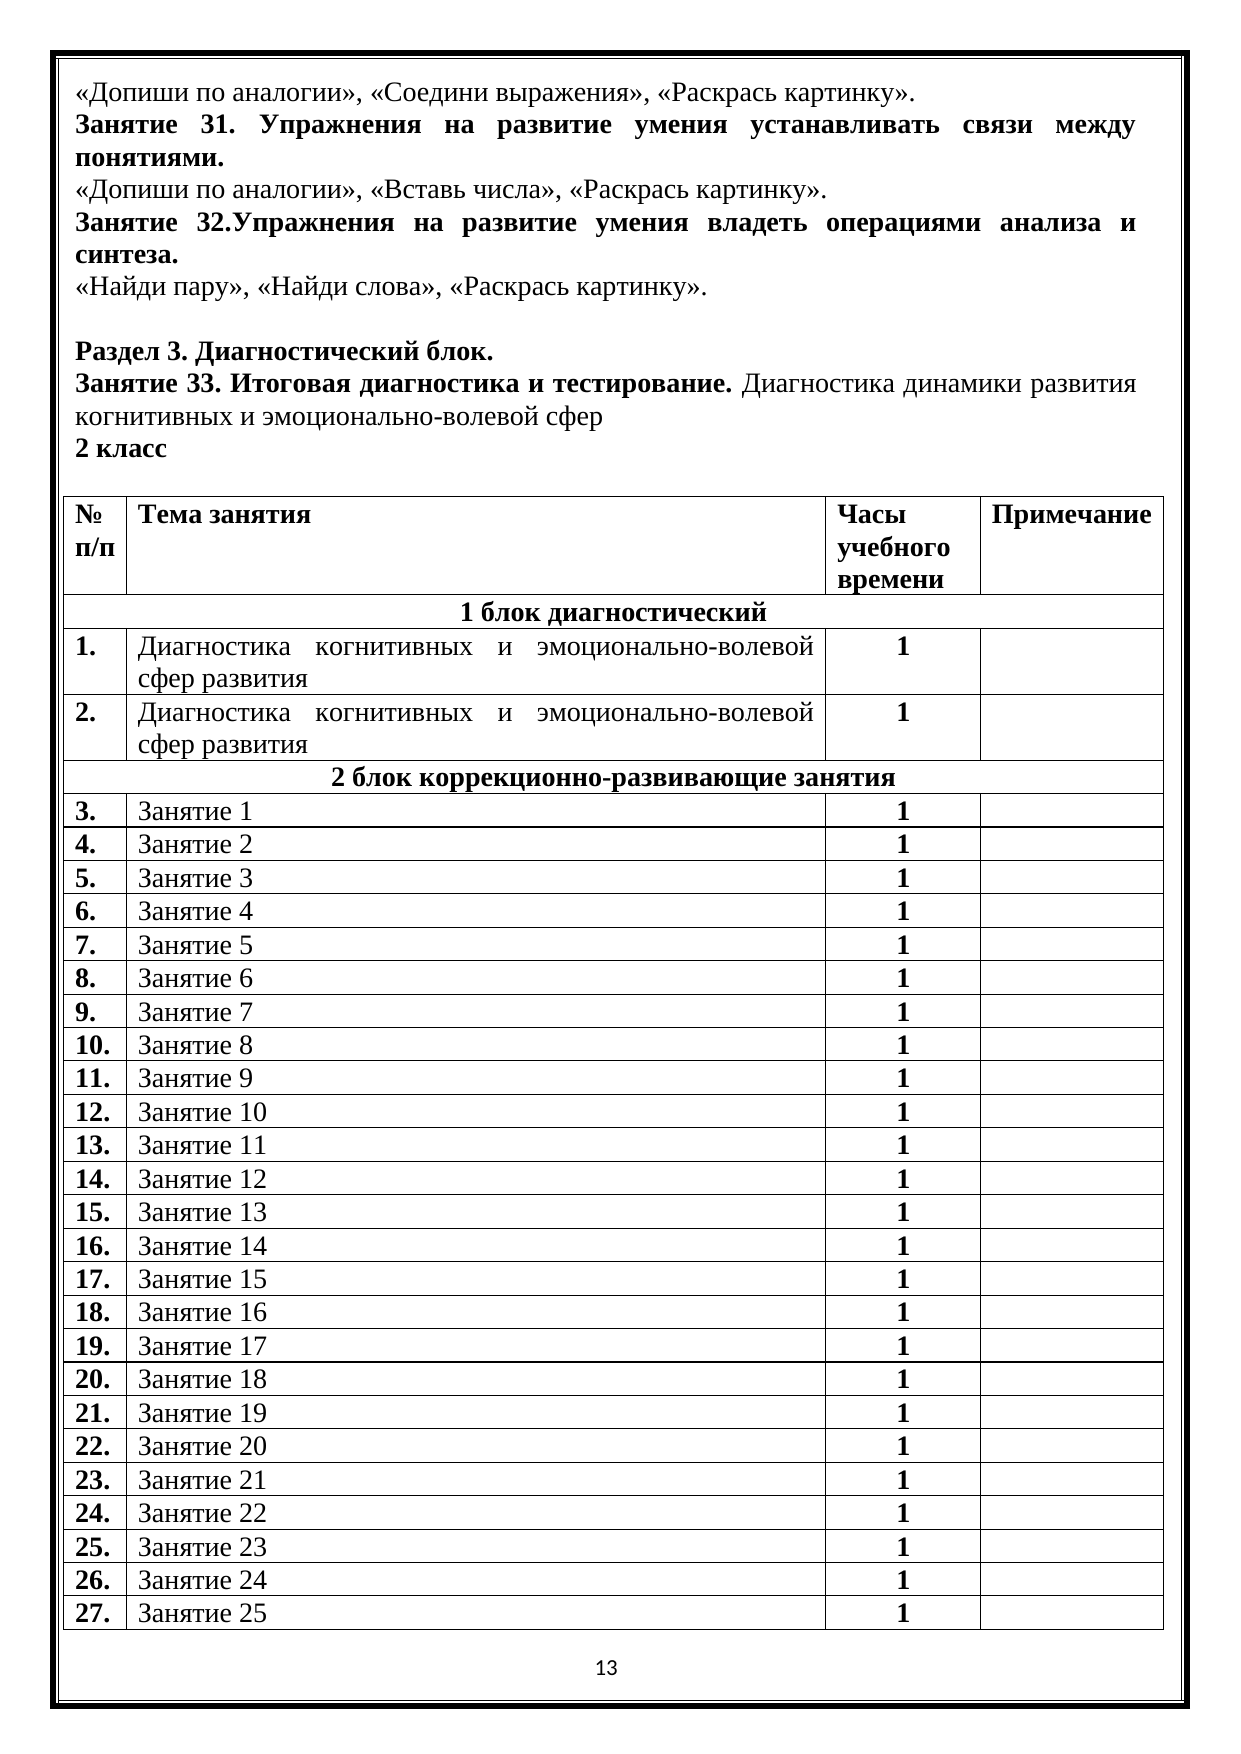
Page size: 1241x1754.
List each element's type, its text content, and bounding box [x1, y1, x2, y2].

table_cell 25. [64, 1530, 126, 1562]
table_cell [981, 1296, 1163, 1328]
table_cell 2 блок коррекционно-развивающие занятия [64, 761, 1163, 793]
table_cell 10. [64, 1028, 126, 1060]
table_cell Занятие 24 [127, 1563, 825, 1595]
table_cell [981, 928, 1163, 960]
table_cell [981, 794, 1163, 826]
table_cell 22. [64, 1429, 126, 1462]
table_cell 1 [826, 1396, 980, 1428]
table_cell 1 [826, 1496, 980, 1528]
table_cell Занятие 6 [127, 961, 825, 993]
table_cell 1 [826, 1095, 980, 1127]
table_cell 1 [826, 1128, 980, 1161]
table_cell Занятие 7 [127, 995, 825, 1027]
table_cell [981, 1429, 1163, 1462]
table_cell [981, 995, 1163, 1027]
table_cell 1 [826, 961, 980, 993]
text Занятие 31. Упражнения на развитие умения устанавливать связи между понятиями. [75, 107, 1137, 172]
text Занятие 33. Итоговая диагностика и тестирование. Диагностика динамики развития когнитивных и эмоционально-волевой сфер [75, 367, 1137, 431]
table_cell 1 [826, 828, 980, 860]
table_cell 15. [64, 1195, 126, 1228]
table_cell Занятие 1 [127, 794, 825, 826]
table_cell 23. [64, 1463, 126, 1495]
table_cell Занятие 9 [127, 1061, 825, 1094]
table_cell Занятие 19 [127, 1396, 825, 1428]
table_cell [981, 1496, 1163, 1528]
table_cell 1 [826, 1463, 980, 1495]
table_cell [981, 1463, 1163, 1495]
table_cell 3. [64, 794, 126, 826]
table_cell 11. [64, 1061, 126, 1094]
table_cell 24. [64, 1496, 126, 1528]
table_cell 1 [826, 695, 980, 759]
table_cell 12. [64, 1095, 126, 1127]
text Занятие 32.Упражнения на развитие умения владеть операциями анализа и синтеза. [75, 204, 1137, 269]
table_cell [981, 1262, 1163, 1294]
table_cell 17. [64, 1262, 126, 1294]
table_cell 1 [826, 1028, 980, 1060]
table_cell 1 [826, 995, 980, 1027]
table_cell 1. [64, 629, 126, 694]
table_cell [981, 1028, 1163, 1060]
table_cell [981, 1162, 1163, 1194]
table_cell 1 блок диагностический [64, 595, 1163, 628]
table_cell 1 [826, 794, 980, 826]
table_cell [981, 1596, 1163, 1629]
table_cell 1 [826, 1329, 980, 1361]
table_cell [981, 1128, 1163, 1161]
text «Найди пару», «Найди слова», «Раскрась картинку». [75, 269, 1137, 302]
table_cell Диагностика когнитивных и эмоционально-волевой сфер развития [127, 695, 825, 759]
table_cell 1 [826, 1429, 980, 1462]
table_cell 27. [64, 1596, 126, 1629]
table_cell [981, 1363, 1163, 1395]
table_cell Занятие 14 [127, 1229, 825, 1261]
table_cell 16. [64, 1229, 126, 1261]
table_cell [981, 1329, 1163, 1361]
table_cell 1 [826, 1262, 980, 1294]
table_cell Занятие 18 [127, 1363, 825, 1395]
table_cell 1 [826, 1296, 980, 1328]
table_cell 18. [64, 1296, 126, 1328]
table_header Часы учебного времени [826, 497, 980, 594]
table_cell Занятие 4 [127, 894, 825, 927]
table_cell 2. [64, 695, 126, 759]
table_cell [981, 961, 1163, 993]
table_header Тема занятия [127, 497, 825, 594]
table_cell Занятие 8 [127, 1028, 825, 1060]
table_cell Занятие 21 [127, 1463, 825, 1495]
table_cell Занятие 2 [127, 828, 825, 860]
table_cell [981, 1195, 1163, 1228]
table_header № п/п [64, 497, 126, 594]
table_header Примечание [981, 497, 1163, 594]
table_cell 5. [64, 861, 126, 893]
table_cell [981, 1530, 1163, 1562]
table_cell 19. [64, 1329, 126, 1361]
table_cell [981, 828, 1163, 860]
table_cell 6. [64, 894, 126, 927]
table_cell [981, 695, 1163, 759]
table_cell 26. [64, 1563, 126, 1595]
table_cell Диагностика когнитивных и эмоционально-волевой сфер развития [127, 629, 825, 694]
table_cell Занятие 12 [127, 1162, 825, 1194]
table_cell Занятие 25 [127, 1596, 825, 1629]
table_cell [981, 1095, 1163, 1127]
table_cell [981, 1229, 1163, 1261]
table_cell 9. [64, 995, 126, 1027]
table_cell [981, 861, 1163, 893]
table_cell 1 [826, 894, 980, 927]
table_cell 7. [64, 928, 126, 960]
text «Допиши по аналогии», «Вставь числа», «Раскрась картинку». [75, 172, 1137, 204]
table_cell 1 [826, 928, 980, 960]
table_cell Занятие 11 [127, 1128, 825, 1161]
table_cell Занятие 16 [127, 1296, 825, 1328]
table_cell 20. [64, 1363, 126, 1395]
table_cell [981, 894, 1163, 927]
table_cell 1 [826, 1061, 980, 1094]
table_cell 1 [826, 1229, 980, 1261]
table_cell Занятие 5 [127, 928, 825, 960]
table_cell [981, 1396, 1163, 1428]
table_cell 21. [64, 1396, 126, 1428]
table_cell 1 [826, 1195, 980, 1228]
table_cell 13. [64, 1128, 126, 1161]
table_cell 1 [826, 1530, 980, 1562]
table_cell 4. [64, 828, 126, 860]
table_cell Занятие 22 [127, 1496, 825, 1528]
table_cell Занятие 20 [127, 1429, 825, 1462]
table_cell 1 [826, 861, 980, 893]
table_cell 8. [64, 961, 126, 993]
table_cell Занятие 15 [127, 1262, 825, 1294]
subtitle 2 класс [75, 431, 1137, 464]
table_cell 1 [826, 1596, 980, 1629]
table_cell 14. [64, 1162, 126, 1194]
table_cell [981, 1563, 1163, 1595]
table_cell [981, 1061, 1163, 1094]
table_cell 1 [826, 629, 980, 694]
text Раздел 3. Диагностический блок. [75, 334, 1137, 367]
table_cell Занятие 23 [127, 1530, 825, 1562]
text «Допиши по аналогии», «Соедини выражения», «Раскрась картинку». [75, 75, 1137, 107]
table_cell 1 [826, 1363, 980, 1395]
table_cell Занятие 3 [127, 861, 825, 893]
table_cell Занятие 10 [127, 1095, 825, 1127]
table_cell 1 [826, 1563, 980, 1595]
table_cell Занятие 13 [127, 1195, 825, 1228]
table_cell Занятие 17 [127, 1329, 825, 1361]
table_cell [981, 629, 1163, 694]
table_cell 1 [826, 1162, 980, 1194]
